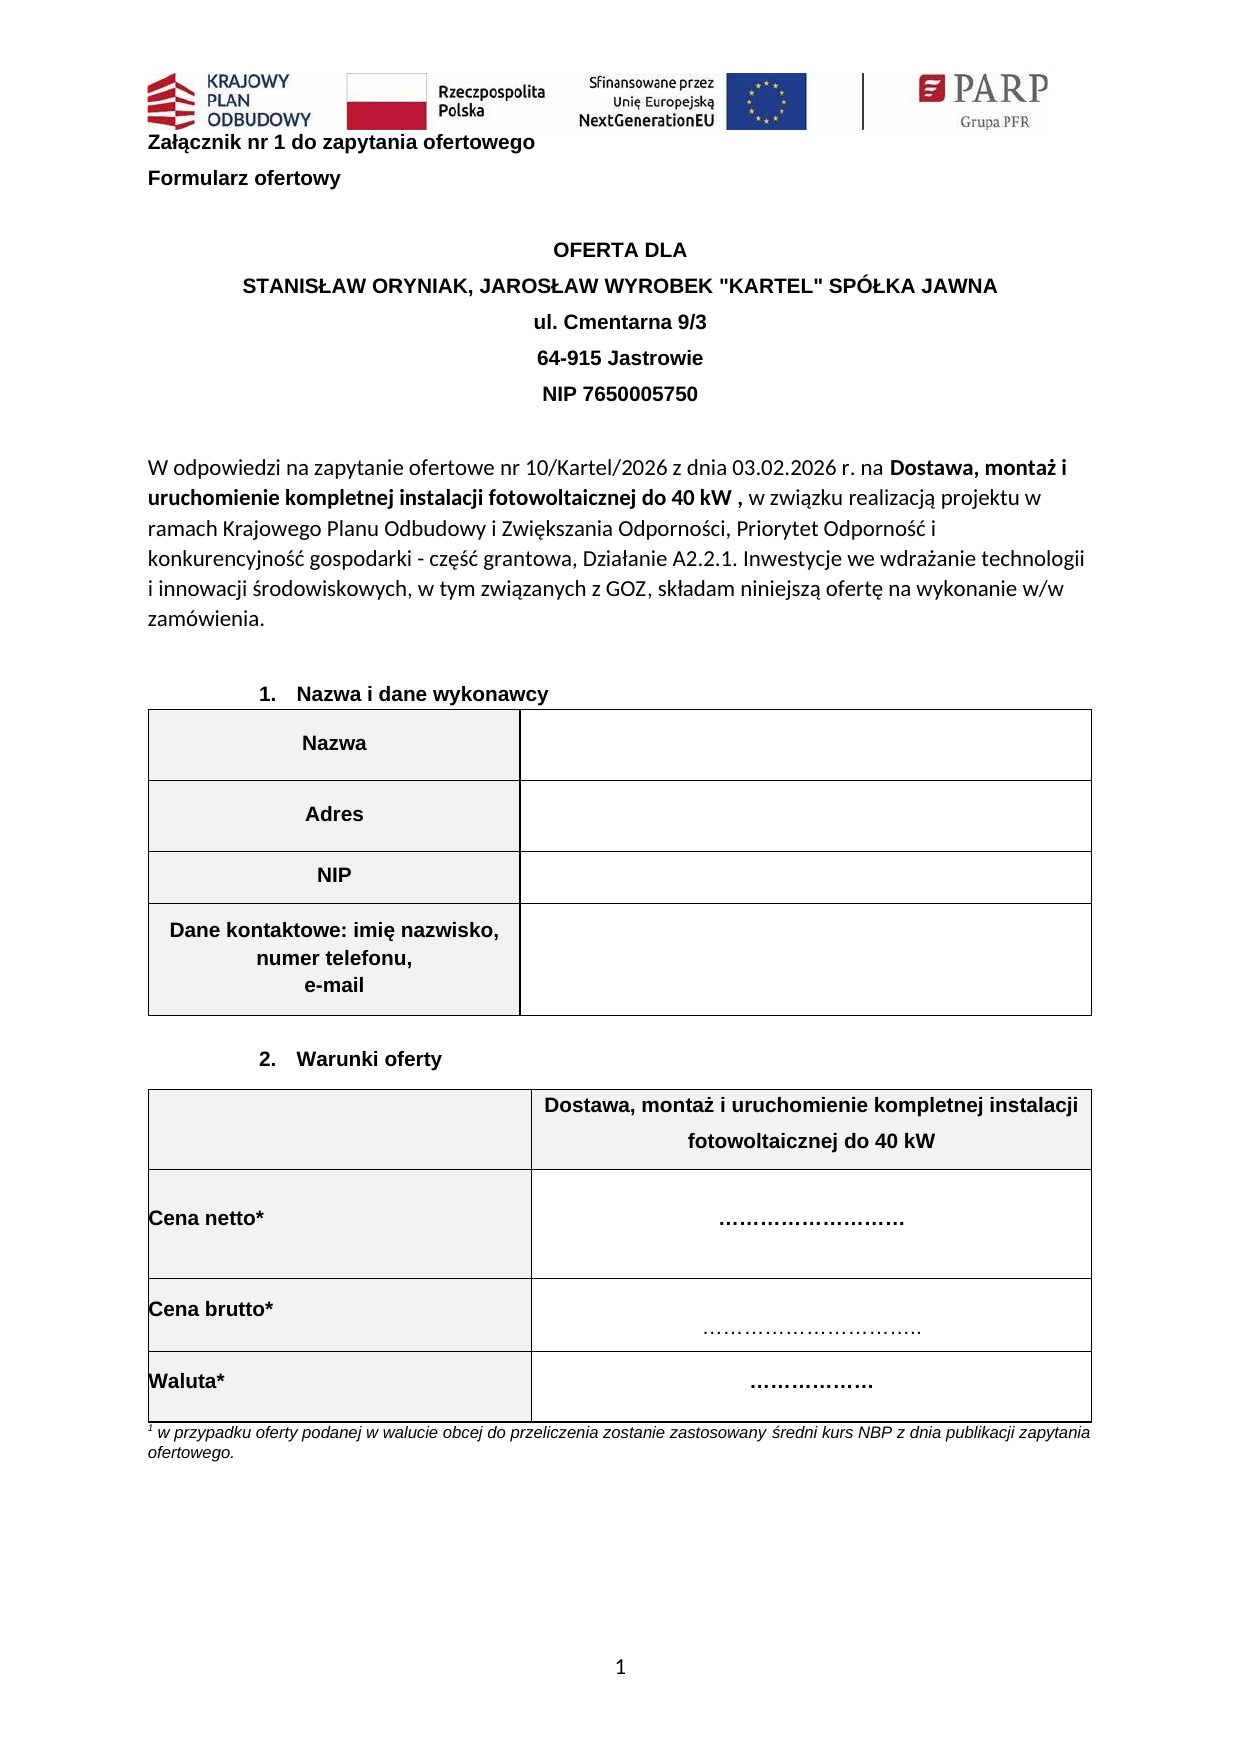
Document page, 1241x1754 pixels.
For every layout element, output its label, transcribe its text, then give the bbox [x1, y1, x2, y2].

table_cell NIP [149, 852, 519, 903]
picture [147, 73, 1048, 130]
text ul. Cmentarna 9/3 [148, 309, 1093, 333]
table_cell Cena netto* [149, 1170, 531, 1278]
table_header [521, 710, 1091, 780]
text STANISŁAW ORYNIAK, JAROSŁAW WYROBEK "KARTEL" SPÓŁKA JAWNA [148, 273, 1093, 297]
table_header Dostawa, montaż i uruchomienie kompletnej instalacji fotowoltaicznej do 40 kW [532, 1090, 1091, 1169]
list Warunki oferty [259, 1046, 1093, 1070]
text OFERTA DLA [148, 238, 1093, 262]
text W odpowiedzi na zapytanie ofertowe nr 10/Kartel/2026 z dnia 03.02.2026 r. na Dostawa, montaż i uruchomienie kompletnej instalacji fotowoltaicznej do 40 kW , w związku realizacją projektu w ramach Krajowego Planu Odbudowy i Zwiększania Odporności, Priorytet Odporność i konkurencyjność gospodarki - część grantowa, Działanie A2.2.1. Inwestycje we wdrażanie technologii i innowacji środowiskowych, w tym związanych z GOZ, składam niniejszą ofertę na wykonanie w/w zamówienia. [148, 453, 1093, 632]
table_header Nazwa [149, 710, 519, 780]
text Załącznik nr 1 do zapytania ofertowego [148, 130, 1093, 154]
table_cell ……………………… [532, 1170, 1091, 1278]
table_cell Waluta* [149, 1352, 531, 1421]
table_header [149, 1090, 531, 1169]
table_cell [521, 904, 1091, 1015]
table_cell Adres [149, 781, 519, 851]
table_cell Cena brutto* [149, 1279, 531, 1351]
text 64-915 Jastrowie [148, 345, 1093, 369]
table_cell ……………… [532, 1352, 1091, 1421]
text 1 w przypadku oferty podanej w walucie obcej do przeliczenia zostanie zastosowany średni kurs NBP z dnia publikacji zapytania ofertowego. [148, 1422, 1093, 1462]
table_cell [521, 852, 1091, 903]
table_cell [521, 781, 1091, 851]
list Nazwa i dane wykonawcy [259, 681, 1093, 705]
text NIP 7650005750 [148, 381, 1093, 405]
table_cell Dane kontaktowe: imię nazwisko, numer telefonu, e-mail [149, 904, 519, 1015]
table_cell ………………………….. [532, 1279, 1091, 1351]
text Formularz ofertowy [148, 166, 1093, 190]
